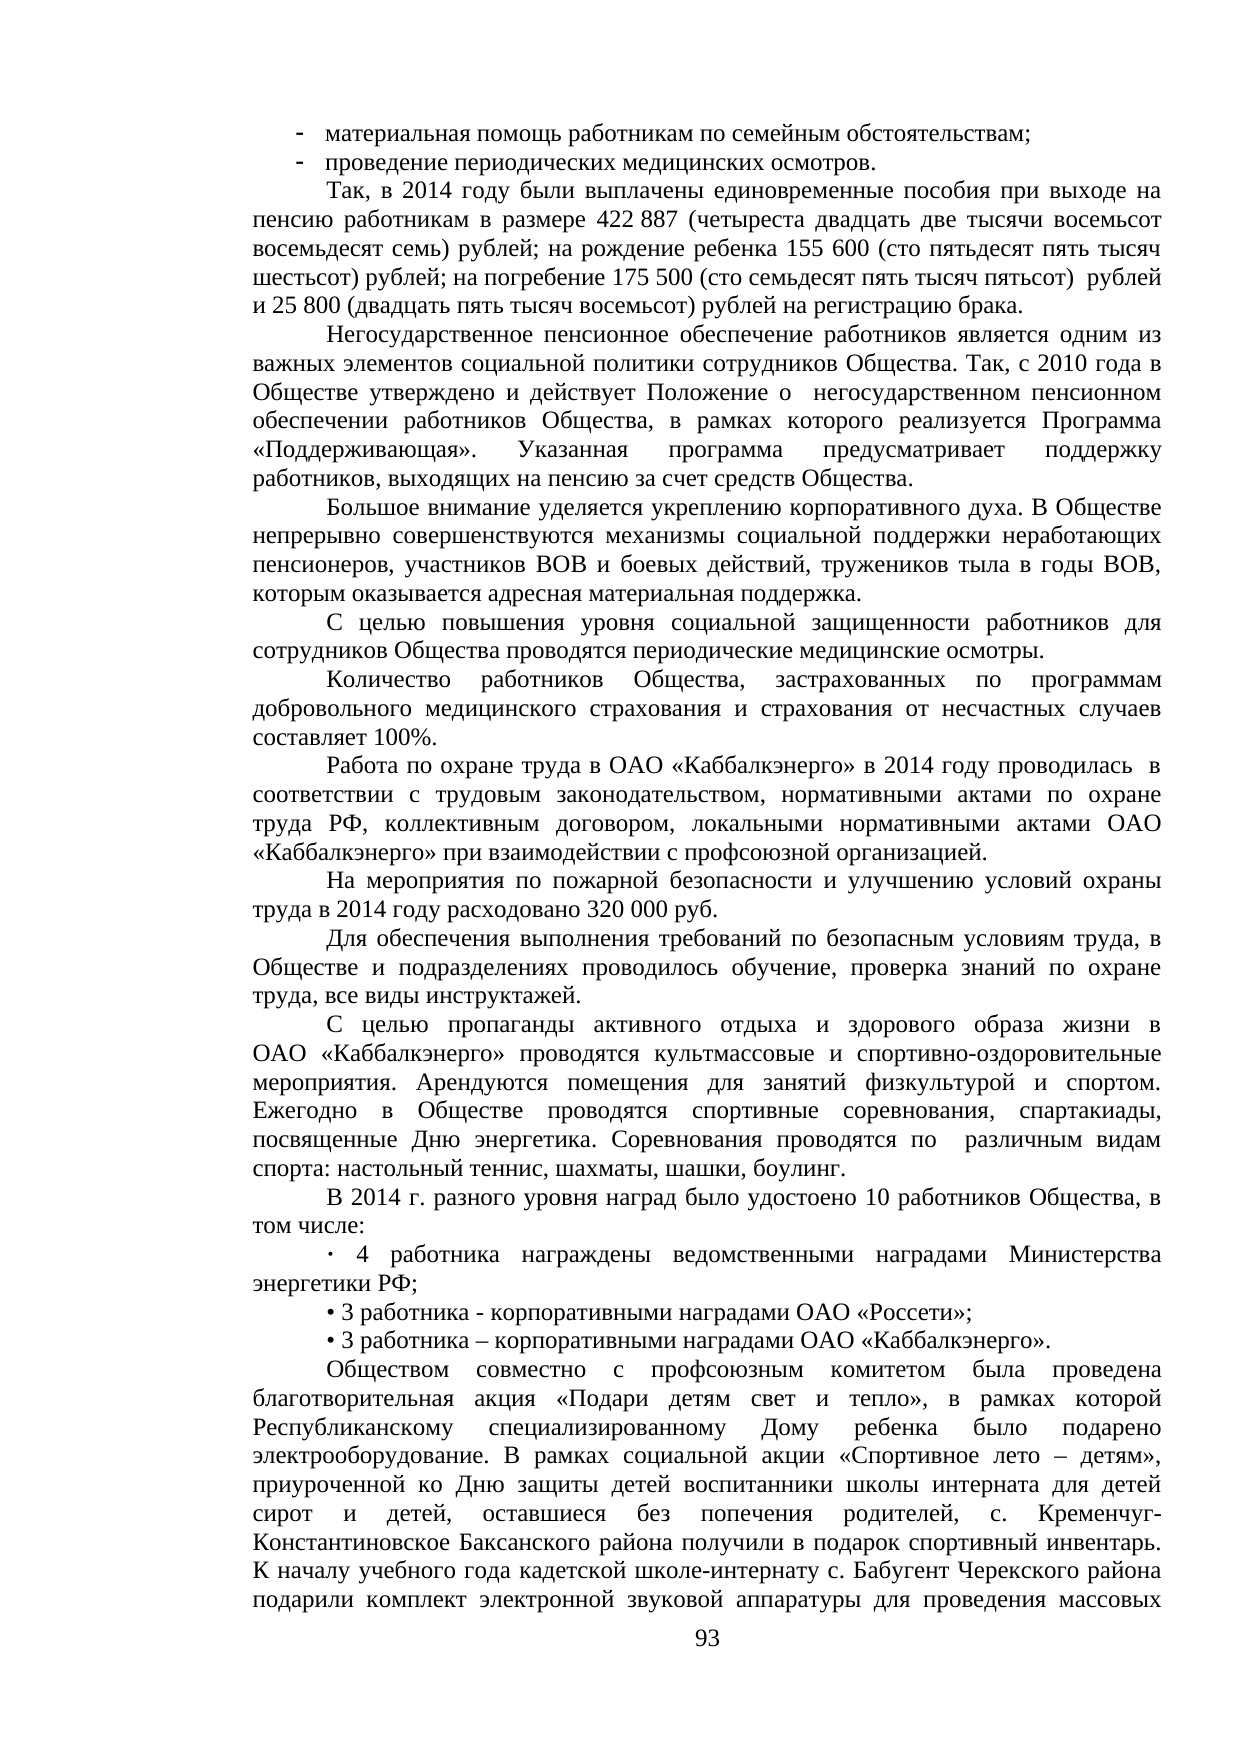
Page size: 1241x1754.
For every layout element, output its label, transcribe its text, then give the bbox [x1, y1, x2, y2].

list проведение периодических медицинских осмотров. [177, 147, 1162, 176]
text Большое внимание уделяется укреплению корпоративного духа. В Обществе непрерывно совершенствуются механизмы социальной поддержки неработающих пенсионеров, участников ВОВ и боевых действий, тружеников тыла в годы ВОВ, которым оказывается адресная материальная поддержка. [252, 492, 1162, 607]
text В 2014 г. разного уровня наград было удостоено 10 работников Общества, в том числе: [252, 1182, 1162, 1239]
text Количество работников Общества, застрахованных по программам добровольного медицинского страхования и страхования от несчастных случаев составляет 100%. [252, 664, 1162, 751]
text • 3 работника – корпоративными наградами ОАО «Каббалкэнерго». [252, 1326, 1162, 1354]
text • 3 работника - корпоративными наградами ОАО «Россети»; [252, 1297, 1162, 1326]
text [252, 1354, 1162, 1613]
text Так, в 2014 году были выплачены единовременные пособия при выходе на пенсию работникам в размере 422 887 (четыреста двадцать две тысячи восемьсот восемьдесят семь) рублей; на рождение ребенка 155 600 (сто пятьдесят пять тысяч шестьсот) рублей; на погребение 175 500 (сто семьдесят пять тысяч пятьсот) рублей и 25 800 (двадцать пять тысяч восемьсот) рублей на регистрацию брака. [252, 176, 1162, 319]
text · 4 работника награждены ведомственными наградами Министерства энергетики РФ; [252, 1239, 1162, 1297]
text На мероприятия по пожарной безопасности и улучшению условий охраны труда в 2014 году расходовано 320 000 руб. [252, 866, 1162, 923]
text С целью пропаганды активного отдыха и здорового образа жизни в ОАО «Каббалкэнерго» проводятся культмассовые и спортивно-оздоровительные мероприятия. Арендуются помещения для занятий физкультурой и спортом. Ежегодно в Обществе проводятся спортивные соревнования, спартакиады, посвященные Дню энергетика. Соревнования проводятся по различным видам спорта: настольный теннис, шахматы, шашки, боулинг. [252, 1009, 1162, 1182]
text Негосударственное пенсионное обеспечение работников является одним из важных элементов социальной политики сотрудников Общества. Так, с 2010 года в Обществе утверждено и действует Положение о негосударственном пенсионном обеспечении работников Общества, в рамках которого реализуется Программа «Поддерживающая». Указанная программа предусматривает поддержку работников, выходящих на пенсию за счет средств Общества. [252, 319, 1162, 492]
text С целью повышения уровня социальной защищенности работников для сотрудников Общества проводятся периодические медицинские осмотры. [252, 607, 1162, 664]
text Работа по охране труда в ОАО «Каббалкэнерго» в 2014 году проводилась в соответствии с трудовым законодательством, нормативными актами по охране труда РФ, коллективным договором, локальными нормативными актами ОАО «Каббалкэнерго» при взаимодействии с профсоюзной организацией. [252, 751, 1162, 866]
text Для обеспечения выполнения требований по безопасным условиям труда, в Обществе и подразделениях проводилось обучение, проверка знаний по охране труда, все виды инструктажей. [252, 923, 1162, 1009]
list материальная помощь работникам по семейным обстоятельствам; [177, 118, 1162, 147]
